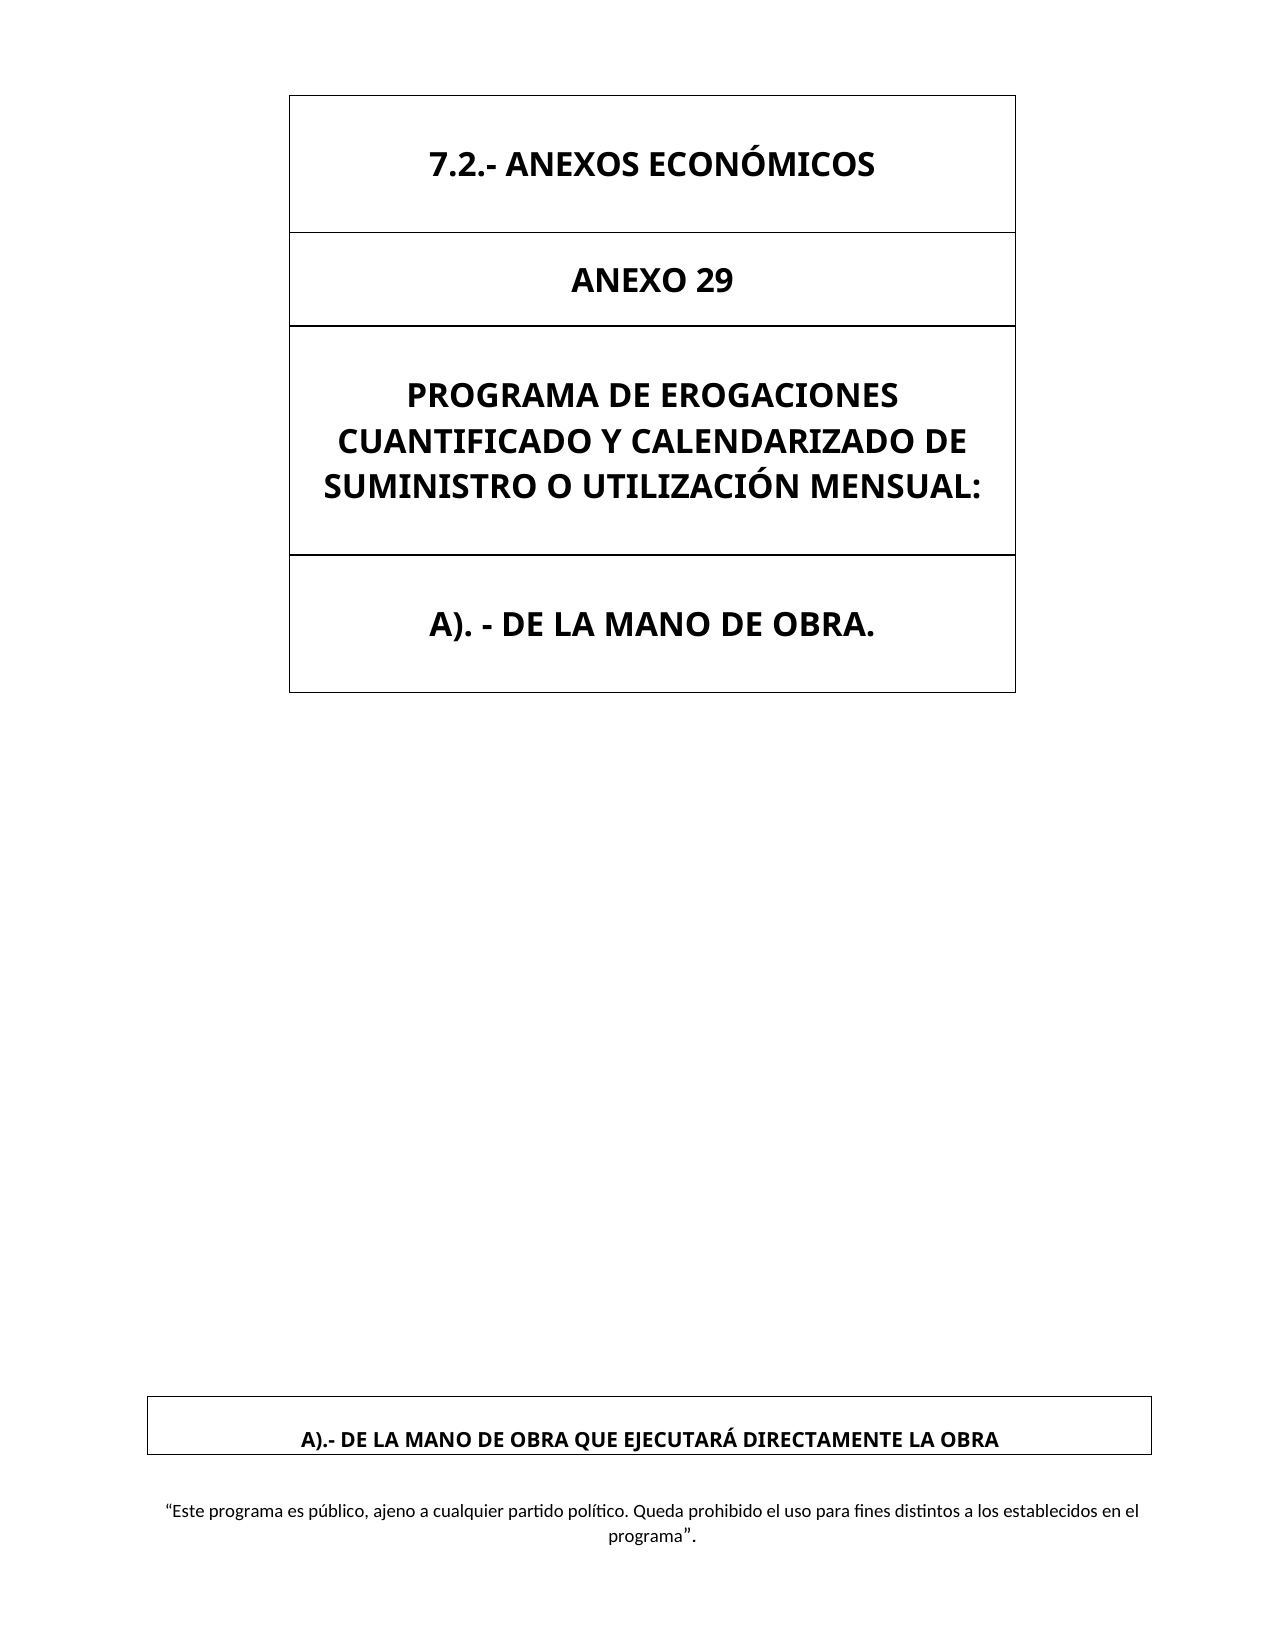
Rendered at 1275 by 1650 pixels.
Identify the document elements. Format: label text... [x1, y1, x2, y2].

table_cell ANEXO 29 [290, 233, 1015, 325]
table_header 7.2.- ANEXOS ECONÓMICOS [290, 96, 1015, 232]
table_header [148, 1397, 1151, 1453]
table_cell PROGRAMA DE EROGACIONES CUANTIFICADO Y CALENDARIZADO DE SUMINISTRO O UTILIZACIÓN MENSUAL: [290, 327, 1015, 554]
table_cell A). - DE LA MANO DE OBRA. [290, 556, 1015, 692]
